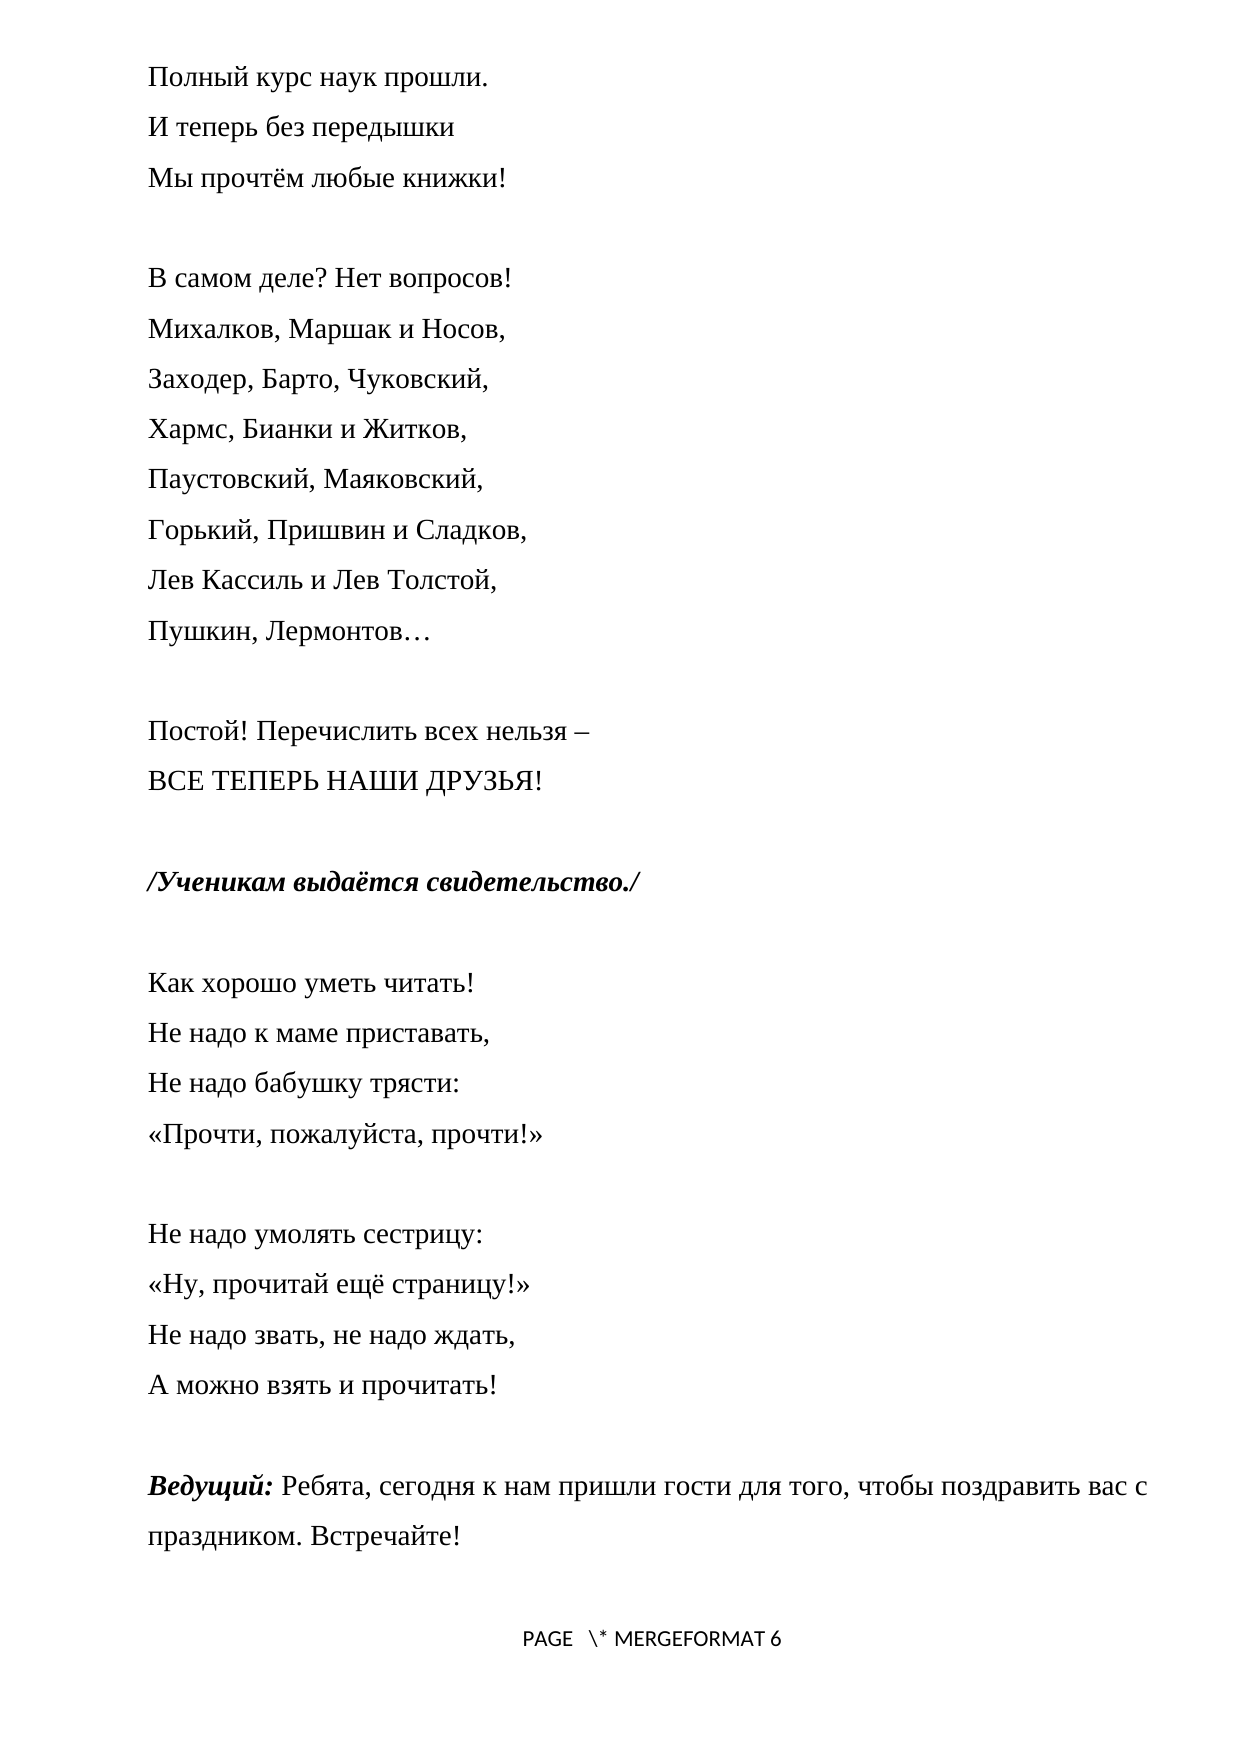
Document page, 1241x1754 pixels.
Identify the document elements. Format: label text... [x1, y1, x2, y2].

text И теперь без передышки [148, 109, 1152, 143]
text Не надо умолять сестрицу: [148, 1216, 1152, 1250]
text Как хорошо уметь читать! [148, 965, 1152, 998]
text «Прочти, пожалуйста, прочти!» [148, 1116, 1152, 1149]
text Мы прочтём любые книжки! [148, 160, 1152, 193]
text Пушкин, Лермонтов… [148, 613, 1152, 646]
text Не надо бабушку трясти: [148, 1065, 1152, 1099]
text Михалков, Маршак и Носов, [148, 311, 1152, 344]
text Заходер, Барто, Чуковский, [148, 361, 1152, 394]
text ВСЕ ТЕПЕРЬ НАШИ ДРУЗЬЯ! [148, 763, 1152, 797]
text Постой! Перечислить всех нельзя – [148, 713, 1152, 747]
text Полный курс наук прошли. [148, 59, 1152, 93]
text Горький, Пришвин и Сладков, [148, 512, 1152, 546]
text Паустовский, Маяковский, [148, 462, 1152, 495]
text Хармс, Бианки и Житков, [148, 411, 1152, 445]
text А можно взять и прочитать! [148, 1367, 1152, 1401]
text Лев Кассиль и Лев Толстой, [148, 562, 1152, 596]
text Не надо звать, не надо ждать, [148, 1317, 1152, 1351]
text Не надо к маме приставать, [148, 1015, 1152, 1049]
text Ведущий: Ребята, сегодня к нам пришли гости для того, чтобы поздравить вас с праздником. Встречайте! [148, 1468, 1152, 1552]
text «Ну, прочитай ещё страницу!» [148, 1267, 1152, 1300]
text В самом деле? Нет вопросов! [148, 260, 1152, 294]
text /Ученикам выдаётся свидетельство./ [148, 864, 1152, 898]
